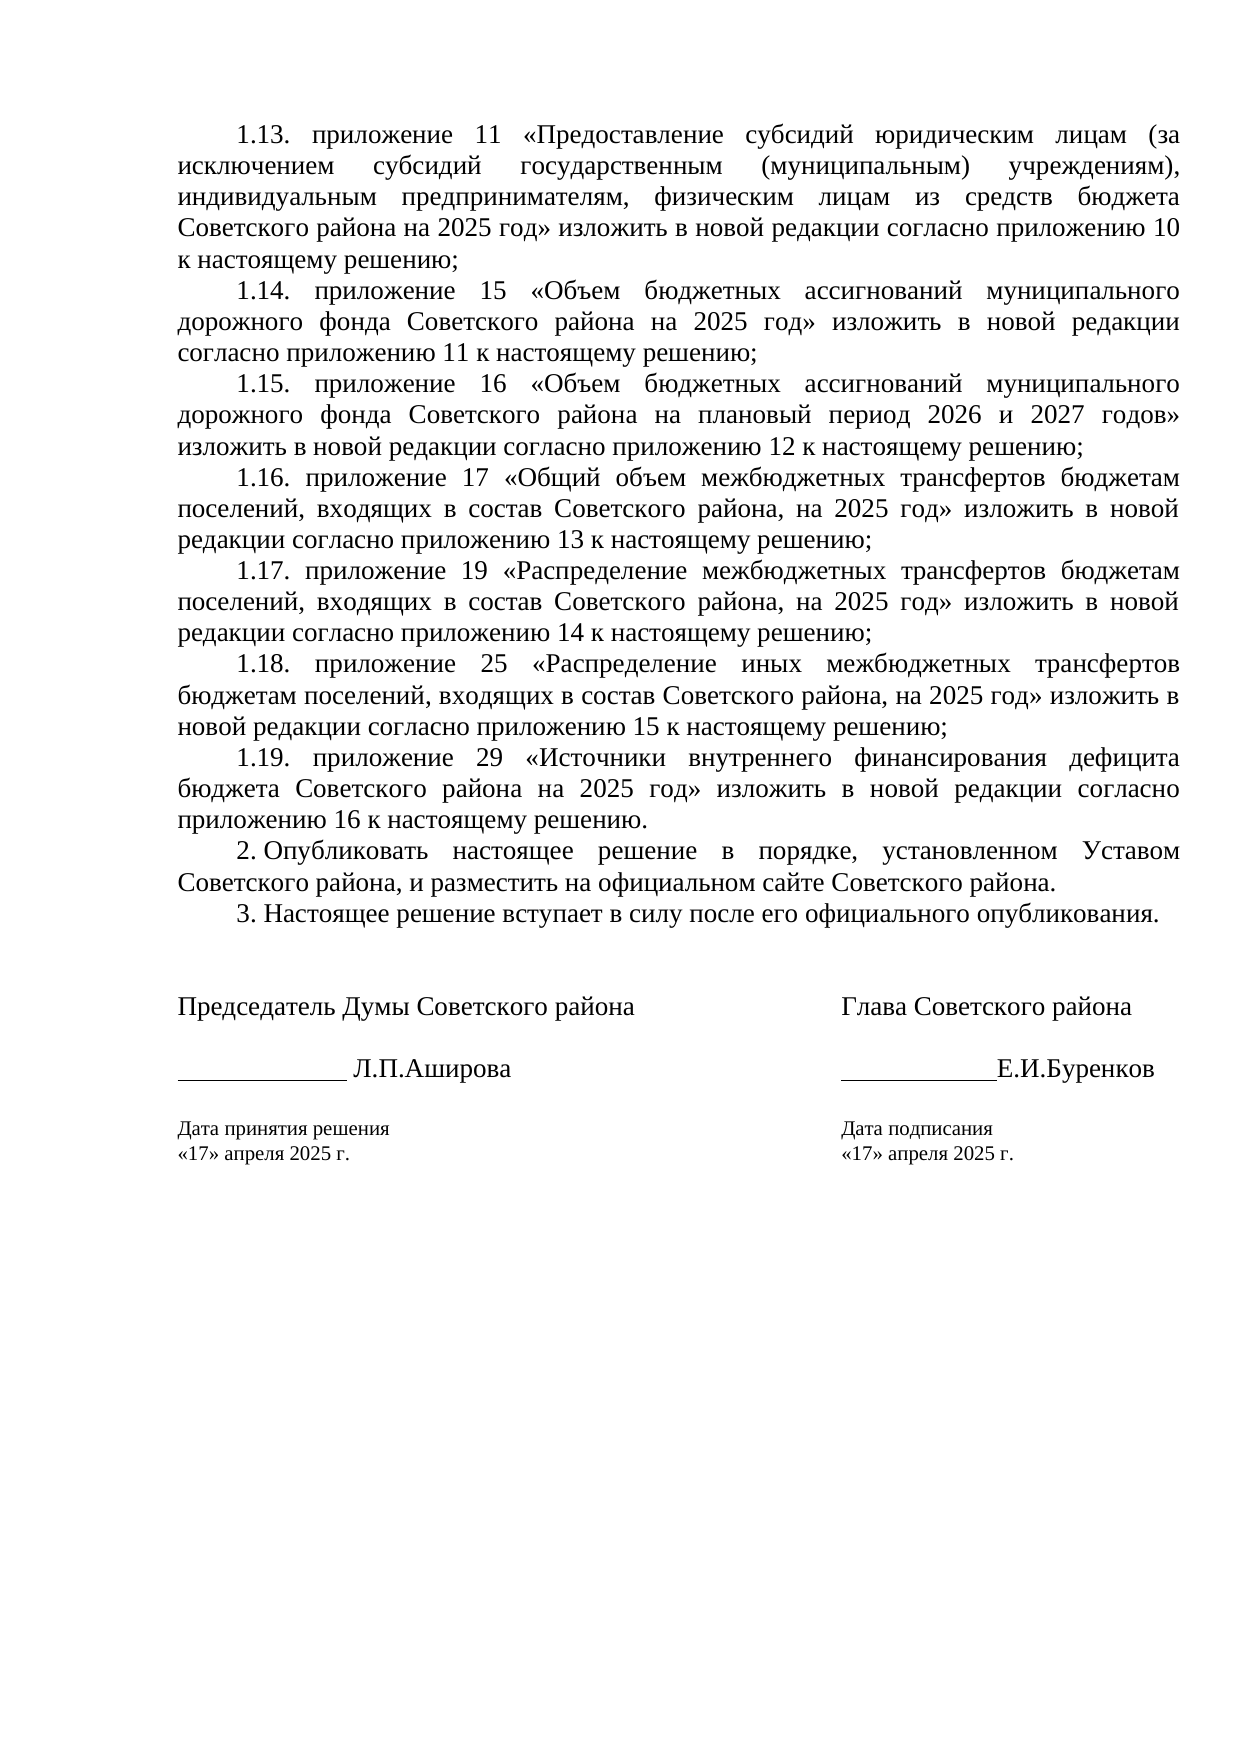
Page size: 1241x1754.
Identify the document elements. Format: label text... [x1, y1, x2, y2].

text Л.П.Аширова Е.И.Буренков [177, 1052, 1204, 1084]
text 1.19. приложение 29 «Источники внутреннего финансирования дефицита бюджета Советского района на 2025 год» изложить в новой редакции согласно приложению 16 к настоящему решению. [177, 741, 1181, 834]
text 1.15. приложение 16 «Объем бюджетных ассигнований муниципального дорожного фонда Советского района на плановый период 2026 и 2027 годов» изложить в новой редакции согласно приложению 12 к настоящему решению; [177, 367, 1181, 461]
text 2. Опубликовать настоящее решение в порядке, установленном Уставом Советского района, и разместить на официальном сайте Советского района. [177, 834, 1181, 897]
text 3. Настоящее решение вступает в силу после его официального опубликования. [177, 897, 1181, 928]
text 1.16. приложение 17 «Общий объем межбюджетных трансфертов бюджетам поселений, входящих в состав Советского района, на 2025 год» изложить в новой редакции согласно приложению 13 к настоящему решению; [177, 461, 1181, 554]
text 1.14. приложение 15 «Объем бюджетных ассигнований муниципального дорожного фонда Советского района на 2025 год» изложить в новой редакции согласно приложению 11 к настоящему решению; [177, 274, 1181, 367]
text 1.13. приложение 11 «Предоставление субсидий юридическим лицам (за исключением субсидий государственным (муниципальным) учреждениям), индивидуальным предпринимателям, физическим лицам из средств бюджета Советского района на 2025 год» изложить в новой редакции согласно приложению 10 к настоящему решению; [177, 118, 1181, 274]
text «17» апреля 2025 г. «17» апреля 2025 г. [177, 1140, 1181, 1165]
text 1.18. приложение 25 «Распределение иных межбюджетных трансфертов бюджетам поселений, входящих в состав Советского района, на 2025 год» изложить в новой редакции согласно приложению 15 к настоящему решению; [177, 648, 1181, 741]
text 1.17. приложение 19 «Распределение межбюджетных трансфертов бюджетам поселений, входящих в состав Советского района, на 2025 год» изложить в новой редакции согласно приложению 14 к настоящему решению; [177, 554, 1181, 648]
text Дата принятия решения Дата подписания [177, 1115, 1181, 1140]
text Председатель Думы Советского района Глава Советского района [177, 990, 1181, 1021]
